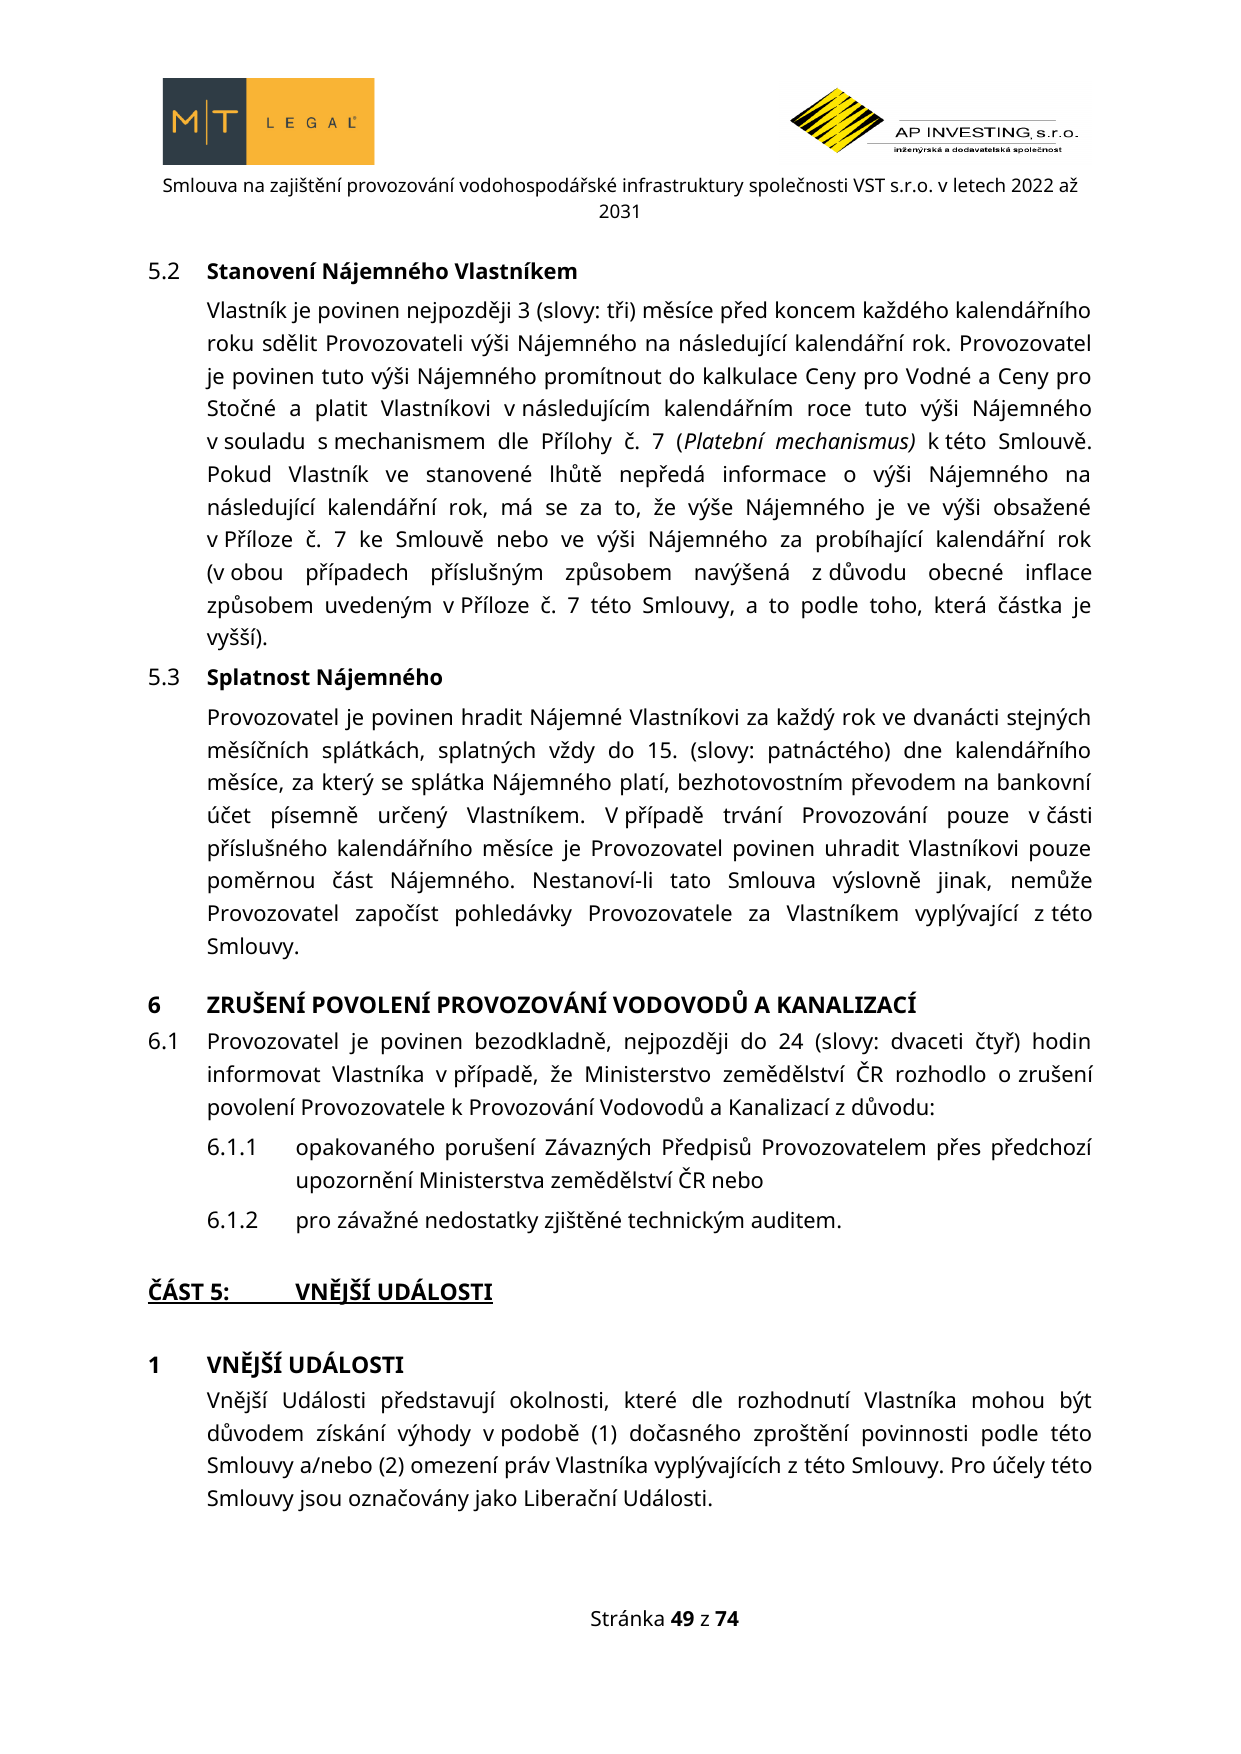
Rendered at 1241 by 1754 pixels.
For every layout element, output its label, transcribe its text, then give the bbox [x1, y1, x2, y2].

subtitle VNĚJŠÍ UDÁLOSTI [148, 1349, 1093, 1380]
text Provozovatel je povinen hradit Nájemné Vlastníkovi za každý rok ve dvanácti stejných měsíčních splátkách, splatných vždy do 15. (slovy: patnáctého) dne kalendářního měsíce, za který se splátka Nájemného platí, bezhotovostním převodem na bankovní účet písemně určený Vlastníkem. V případě trvání Provozování pouze v části příslušného kalendářního měsíce je Provozovatel povinen uhradit Vlastníkovi pouze poměrnou část Nájemného. Nestanoví-li tato Smlouva výslovně jinak, nemůže Provozovatel započíst pohledávky Provozovatele za Vlastníkem vyplývající z této Smlouvy. [207, 702, 1093, 961]
subtitle zrušení povolení provozování vodovodů a kanalizací [148, 989, 1093, 1020]
text Stanovení Nájemného Vlastníkem [148, 255, 1093, 286]
picture [778, 80, 1093, 165]
text ČÁST 5: VNĚJŠÍ UDÁLOSTI [148, 1275, 1093, 1307]
text Vlastník je povinen nejpozději 3 (slovy: tři) měsíce před koncem každého kalendářního roku sdělit Provozovateli výši Nájemného na následující kalendářní rok. Provozovatel je povinen tuto výši Nájemného promítnout do kalkulace Ceny pro Vodné a Ceny pro Stočné a platit Vlastníkovi v následujícím kalendářním roce tuto výši Nájemného v souladu s mechanismem dle Přílohy č. 7 (Platební mechanismus) k této Smlouvě. Pokud Vlastník ve stanovené lhůtě nepředá informace o výši Nájemného na následující kalendářní rok, má se za to, že výše Nájemného je ve výši obsažené v Příloze č. 7 ke Smlouvě nebo ve výši Nájemného za probíhající kalendářní rok (v obou případech příslušným způsobem navýšená z důvodu obecné inflace způsobem uvedeným v Příloze č. 7 této Smlouvy, a to podle toho, která částka je vyšší). [207, 295, 1093, 652]
picture [162, 78, 375, 165]
text Splatnost Nájemného [148, 661, 1093, 693]
subtitle opakovaného porušení Závazných Předpisů Provozovatelem přes předchozí upozornění Ministerstva zemědělství ČR nebo [207, 1130, 1093, 1194]
subtitle pro závažné nedostatky zjištěné technickým auditem. [207, 1203, 1093, 1235]
subtitle Provozovatel je povinen bezodkladně, nejpozději do 24 (slovy: dvaceti čtyř) hodin informovat Vlastníka v případě, že Ministerstvo zemědělství ČR rozhodlo o zrušení povolení Provozovatele k Provozování Vodovodů a Kanalizací z důvodu: [148, 1024, 1093, 1121]
text Vnější Události představují okolnosti, které dle rozhodnutí Vlastníka mohou být důvodem získání výhody v podobě (1) dočasného zproštění povinnosti podle této Smlouvy a/nebo (2) omezení práv Vlastníka vyplývajících z této Smlouvy. Pro účely této Smlouvy jsou označovány jako Liberační Události. [207, 1385, 1093, 1513]
